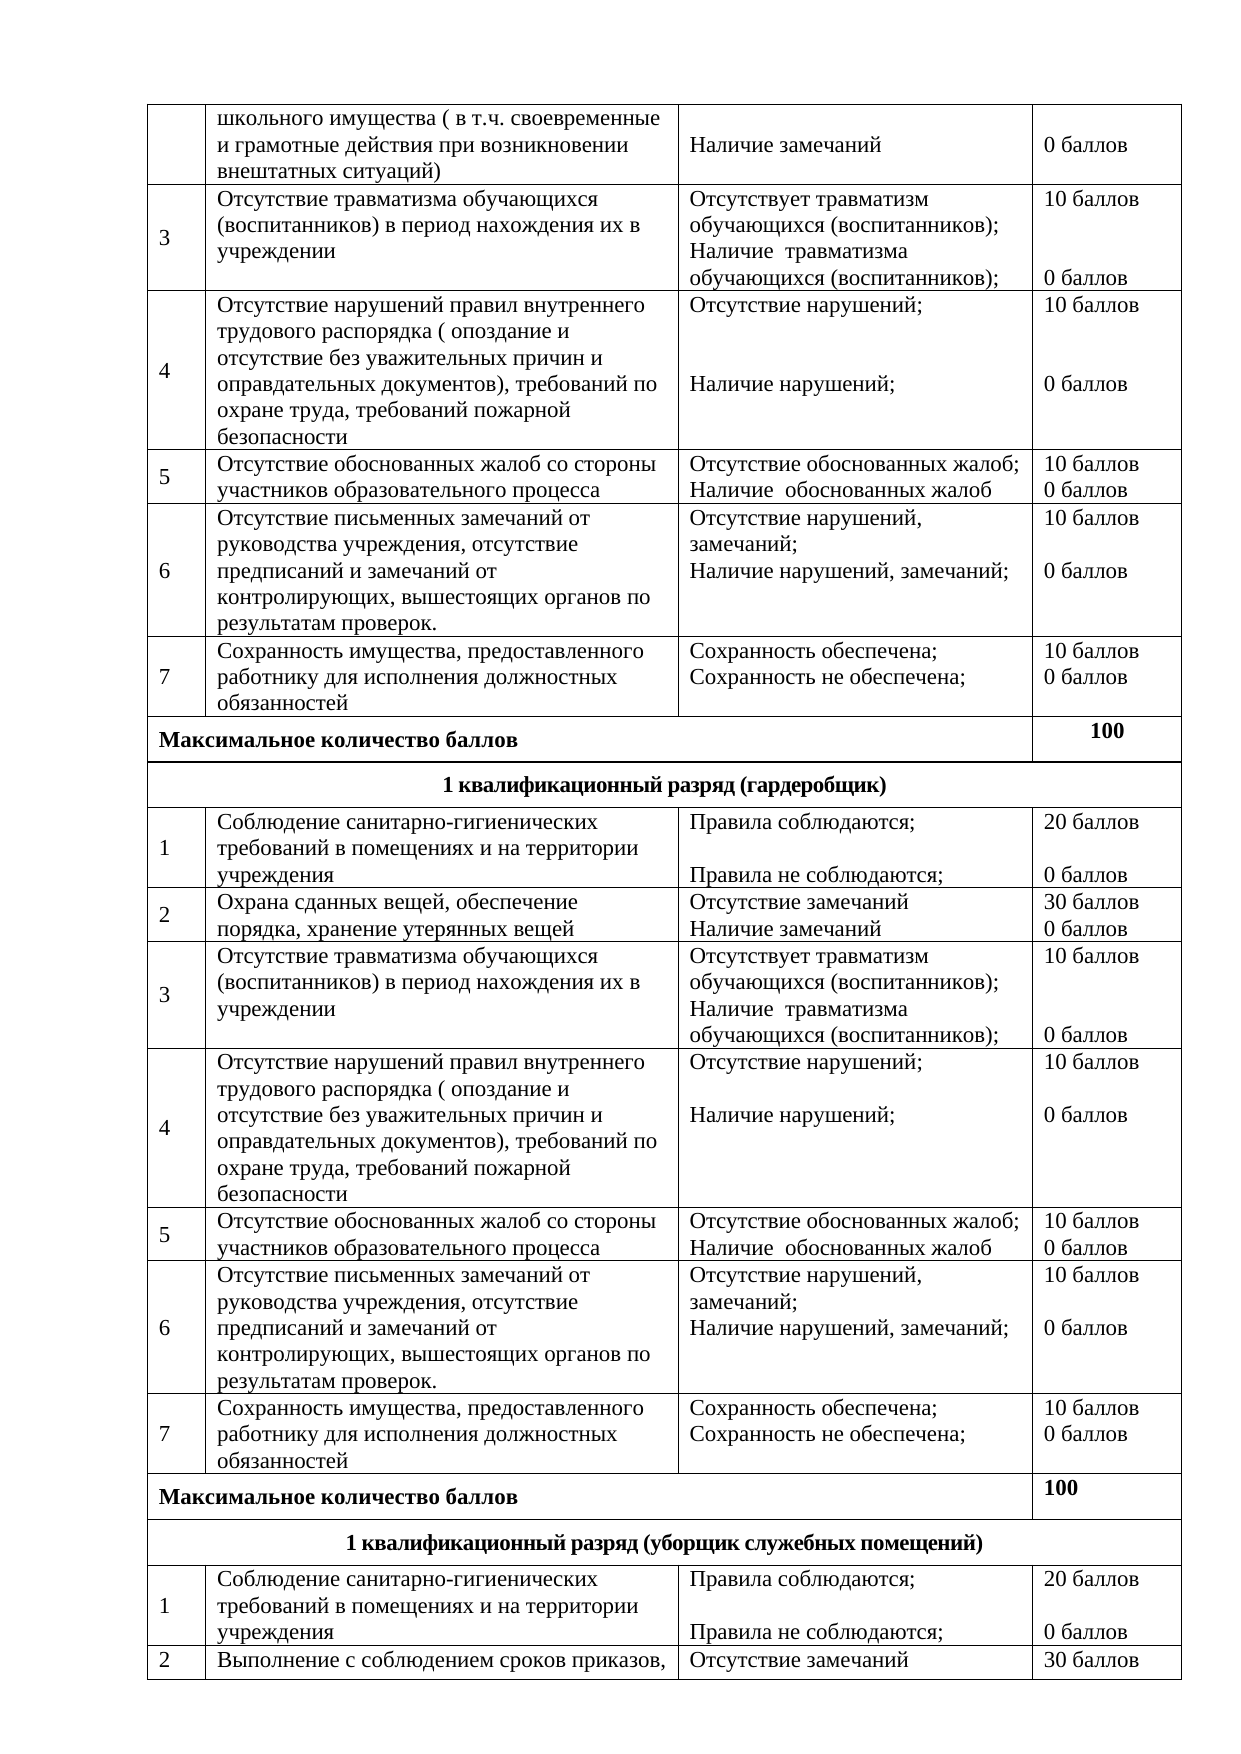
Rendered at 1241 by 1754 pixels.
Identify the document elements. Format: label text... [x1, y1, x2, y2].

table_cell 20 баллов 0 баллов [1033, 808, 1181, 887]
table_cell 1 квалификационный разряд (гардеробщик) [148, 763, 1181, 807]
table_cell 100 [1033, 717, 1181, 761]
table_cell Правила соблюдаются; Правила не соблюдаются; [679, 808, 1032, 887]
table_cell Отсутствие нарушений правил внутреннего трудового распорядка ( опоздание и отсутствие без уважительных причин и оправдательных документов), требований по охране труда, требований пожарной безопасности [206, 1049, 678, 1207]
table_cell Соблюдение санитарно-гигиенических требований в помещениях и на территории учреждения [206, 1566, 678, 1644]
table_cell Сохранность имущества, предоставленного работнику для исполнения должностных обязанностей [206, 637, 678, 716]
table_cell 4 [148, 291, 205, 449]
table_cell 1 [148, 808, 205, 887]
table_cell Отсутствие нарушений, замечаний; Наличие нарушений, замечаний; [679, 504, 1032, 636]
table_cell Отсутствие травматизма обучающихся (воспитанников) в период нахождения их в учреждении [206, 185, 678, 290]
table_cell Правила соблюдаются; Правила не соблюдаются; [679, 1566, 1032, 1644]
table_cell Сохранность обеспечена; Сохранность не обеспечена; [679, 1394, 1032, 1473]
table_cell Охрана сданных вещей, обеспечение порядка, хранение утерянных вещей [206, 888, 678, 941]
table_cell 20 баллов 0 баллов [1033, 1566, 1181, 1644]
table_cell Отсутствие нарушений правил внутреннего трудового распорядка ( опоздание и отсутствие без уважительных причин и оправдательных документов), требований по охране труда, требований пожарной безопасности [206, 291, 678, 449]
table_cell 2 [148, 1646, 205, 1679]
table_cell 10 баллов 0 баллов [1033, 450, 1181, 503]
table_cell Отсутствие обоснованных жалоб со стороны участников образовательного процесса [206, 1208, 678, 1260]
table_cell 100 [1033, 1474, 1181, 1519]
table_cell Максимальное количество баллов [148, 1474, 1032, 1519]
table_cell 3 [148, 185, 205, 290]
table_cell Отсутствие обоснованных жалоб со стороны участников образовательного процесса [206, 450, 678, 503]
table_cell 2 [148, 888, 205, 941]
table_cell Отсутствует травматизм обучающихся (воспитанников); Наличие травматизма обучающихся (воспитанников); [679, 185, 1032, 290]
table_cell 30 баллов 0 баллов [1033, 1646, 1181, 1679]
table_cell 1 [148, 1566, 205, 1644]
table_cell 10 баллов 0 баллов [1033, 1208, 1181, 1260]
table_cell 6 [148, 504, 205, 636]
table_cell Отсутствие нарушений; Наличие нарушений; [679, 1049, 1032, 1207]
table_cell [206, 1646, 678, 1679]
table_cell 10 баллов 0 баллов [1033, 291, 1181, 449]
table_cell Максимальное количество баллов [148, 717, 1032, 761]
table_cell 10 баллов 0 баллов [1033, 942, 1181, 1047]
table_cell Отсутствие замечаний Наличие замечаний [679, 888, 1032, 941]
table_cell 7 [148, 637, 205, 716]
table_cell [679, 1646, 1032, 1679]
table_cell 4 [148, 1049, 205, 1207]
table_cell 1 квалификационный разряд (уборщик служебных помещений) [148, 1520, 1181, 1564]
table_cell 6 [148, 1261, 205, 1393]
table_cell 30 баллов 0 баллов [1033, 888, 1181, 941]
table_cell 10 баллов 0 баллов [1033, 1049, 1181, 1207]
table_cell 5 [148, 450, 205, 503]
table_cell Отсутствие обоснованных жалоб; Наличие обоснованных жалоб [679, 1208, 1032, 1260]
table_cell 3 [148, 942, 205, 1047]
table_cell 10 баллов 0 баллов [1033, 504, 1181, 636]
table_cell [206, 105, 678, 183]
table_cell 10 баллов 0 баллов [1033, 1394, 1181, 1473]
table_cell 2 [148, 105, 205, 183]
table_cell 7 [148, 1394, 205, 1473]
table_cell 10 баллов 0 баллов [1033, 185, 1181, 290]
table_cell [679, 105, 1032, 183]
table_cell Отсутствует травматизм обучающихся (воспитанников); Наличие травматизма обучающихся (воспитанников); [679, 942, 1032, 1047]
table_cell Отсутствие нарушений, замечаний; Наличие нарушений, замечаний; [679, 1261, 1032, 1393]
table_cell 5 [148, 1208, 205, 1260]
table_cell 10 баллов 0 баллов [1033, 1261, 1181, 1393]
table_cell Сохранность имущества, предоставленного работнику для исполнения должностных обязанностей [206, 1394, 678, 1473]
table_cell 10 баллов 0 баллов [1033, 637, 1181, 716]
table_cell Соблюдение санитарно-гигиенических требований в помещениях и на территории учреждения [206, 808, 678, 887]
table_cell 30 баллов 0 баллов [1033, 105, 1181, 183]
table_cell Сохранность обеспечена; Сохранность не обеспечена; [679, 637, 1032, 716]
table_cell Отсутствие травматизма обучающихся (воспитанников) в период нахождения их в учреждении [206, 942, 678, 1047]
table_cell Отсутствие нарушений; Наличие нарушений; [679, 291, 1032, 449]
table_cell Отсутствие обоснованных жалоб; Наличие обоснованных жалоб [679, 450, 1032, 503]
